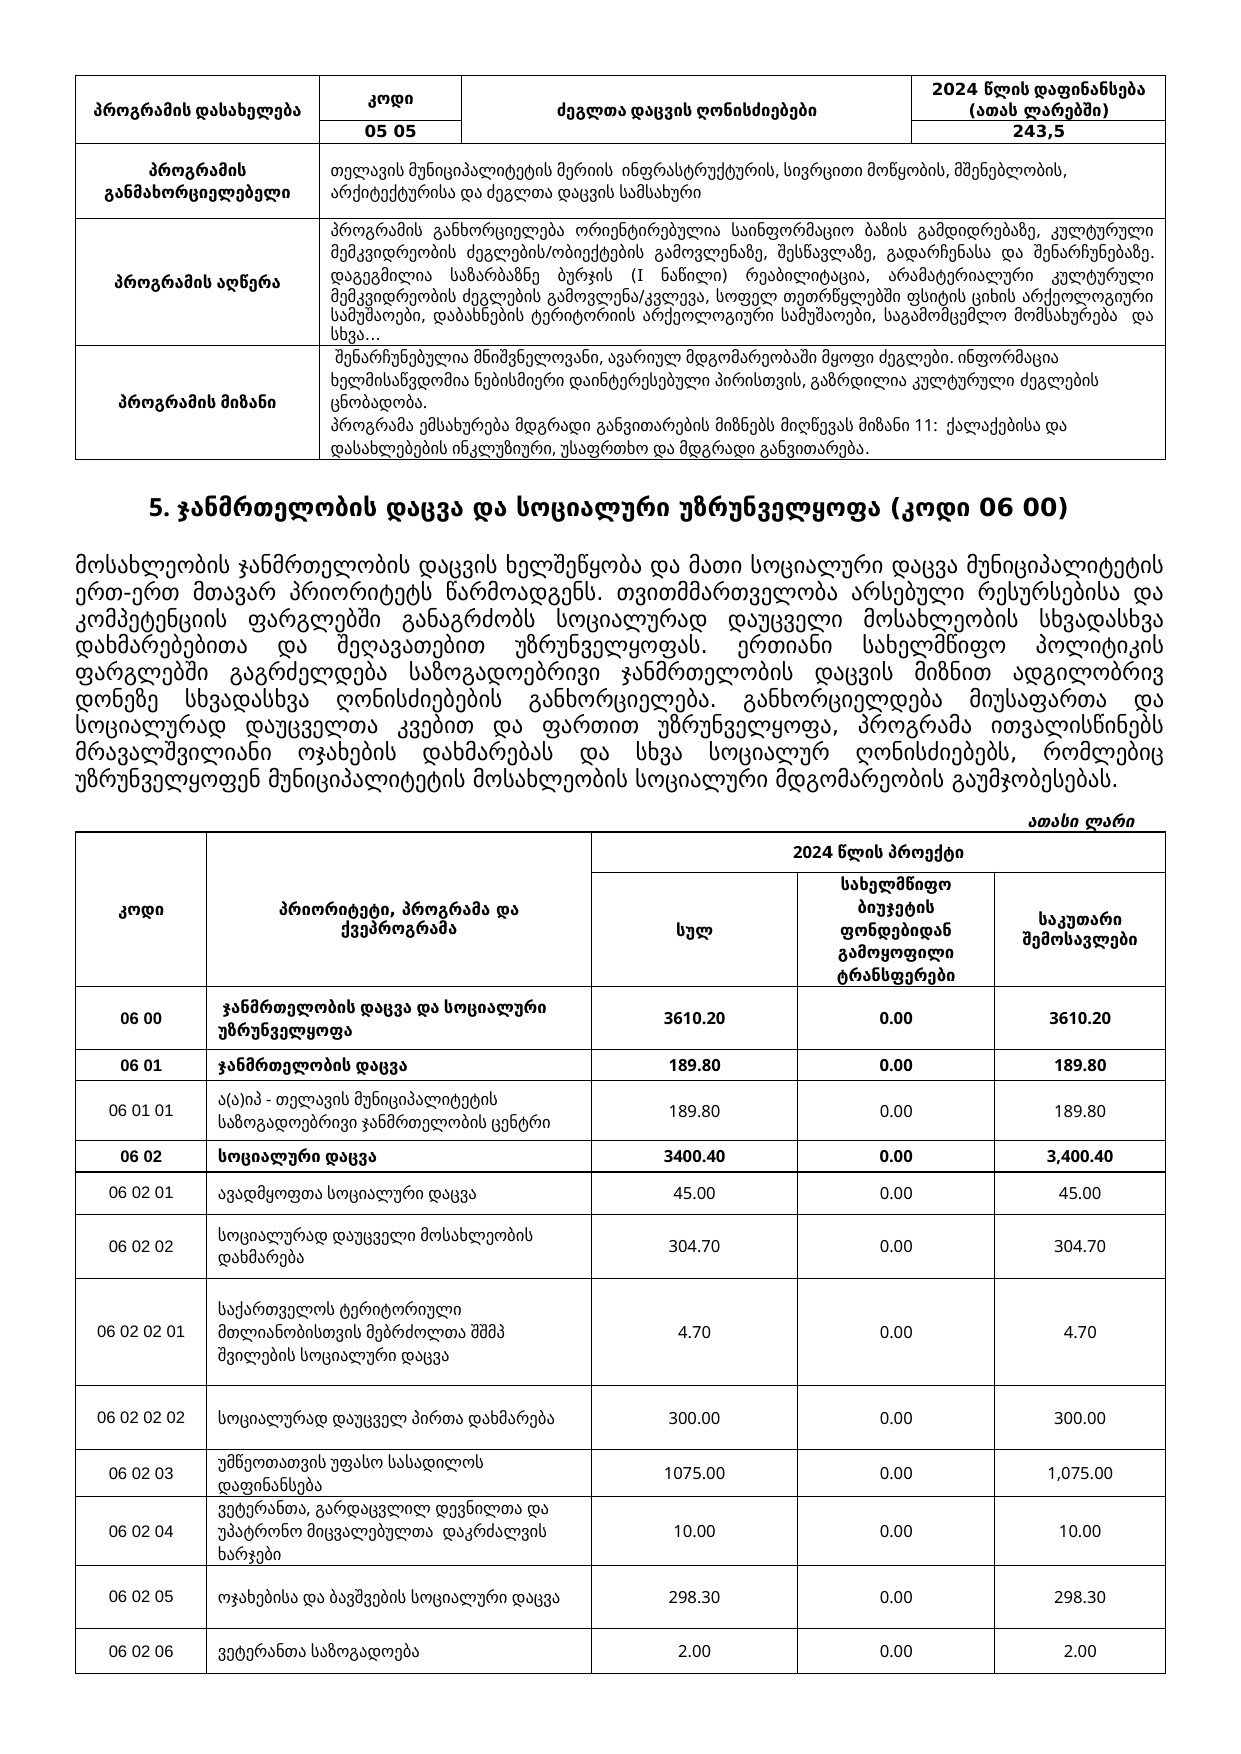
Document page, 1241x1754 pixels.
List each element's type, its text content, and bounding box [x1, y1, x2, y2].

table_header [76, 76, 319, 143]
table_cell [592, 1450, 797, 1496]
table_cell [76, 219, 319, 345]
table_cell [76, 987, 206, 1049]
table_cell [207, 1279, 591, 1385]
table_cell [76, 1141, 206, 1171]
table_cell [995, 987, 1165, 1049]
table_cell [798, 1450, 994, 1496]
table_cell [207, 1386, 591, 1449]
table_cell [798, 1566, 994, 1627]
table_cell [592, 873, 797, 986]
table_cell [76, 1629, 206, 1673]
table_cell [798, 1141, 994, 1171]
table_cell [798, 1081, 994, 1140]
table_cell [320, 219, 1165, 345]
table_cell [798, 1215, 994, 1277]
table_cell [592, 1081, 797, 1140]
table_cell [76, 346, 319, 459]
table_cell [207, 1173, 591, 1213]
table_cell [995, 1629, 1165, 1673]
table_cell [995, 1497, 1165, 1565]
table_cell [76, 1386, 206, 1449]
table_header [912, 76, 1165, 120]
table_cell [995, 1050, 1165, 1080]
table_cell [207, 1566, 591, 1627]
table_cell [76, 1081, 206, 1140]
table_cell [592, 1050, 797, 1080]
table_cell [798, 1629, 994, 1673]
text მოსახლეობის ჯანმრთელობის დაცვის ხელშეწყობა და მათი სოციალური დაცვა მუნიციპალიტეტის ერთ-ერთ მთავარ პრიორიტეტს წარმოადგენს. თვითმმართველობა არსებული რესურსებისა და კომპეტენციის ფარგლებში განაგრძობს სოციალურად დაუცველი მოსახლეობის სხვადასხვა დახმარებებითა და შეღავათებით უზრუნველყოფას. ერთიანი სახელმწიფო პოლიტიკის ფარგლებში გაგრძელდება საზოგადოებრივი ჯანმრთელობის დაცვის მიზნით ადგილობრივ დონეზე სხვადასხვა ღონისძიებების განხორციელება. განხორციელდება მიუსაფართა და სოციალურად დაუცველთა კვებით და ფართით უზრუნველყოფა, პროგრამა ითვალისწინებს მრავალშვილიანი ოჯახების დახმარებას და სხვა სოციალურ ღონისძიებებს, რომლებიც უზრუნველყოფენ მუნიციპალიტეტის მოსახლეობის სოციალური მდგომარეობის გაუმჯობესებას. [75, 553, 1165, 793]
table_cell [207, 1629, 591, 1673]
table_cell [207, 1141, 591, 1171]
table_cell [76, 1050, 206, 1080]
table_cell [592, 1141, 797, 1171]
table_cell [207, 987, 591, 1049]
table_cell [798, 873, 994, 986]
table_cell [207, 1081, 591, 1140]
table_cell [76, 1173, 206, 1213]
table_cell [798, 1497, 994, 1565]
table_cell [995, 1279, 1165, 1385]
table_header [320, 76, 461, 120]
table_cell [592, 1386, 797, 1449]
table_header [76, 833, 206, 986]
text 5. ჯანმრთელობის დაცვა და სოციალური უზრუნველყოფა (კოდი 06 00) [75, 489, 1136, 523]
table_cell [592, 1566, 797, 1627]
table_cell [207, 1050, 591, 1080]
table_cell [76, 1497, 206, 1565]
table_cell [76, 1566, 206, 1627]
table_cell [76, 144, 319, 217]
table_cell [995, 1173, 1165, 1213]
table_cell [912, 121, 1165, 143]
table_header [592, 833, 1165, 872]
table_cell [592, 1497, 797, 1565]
text ათასი ლარი [75, 812, 1136, 831]
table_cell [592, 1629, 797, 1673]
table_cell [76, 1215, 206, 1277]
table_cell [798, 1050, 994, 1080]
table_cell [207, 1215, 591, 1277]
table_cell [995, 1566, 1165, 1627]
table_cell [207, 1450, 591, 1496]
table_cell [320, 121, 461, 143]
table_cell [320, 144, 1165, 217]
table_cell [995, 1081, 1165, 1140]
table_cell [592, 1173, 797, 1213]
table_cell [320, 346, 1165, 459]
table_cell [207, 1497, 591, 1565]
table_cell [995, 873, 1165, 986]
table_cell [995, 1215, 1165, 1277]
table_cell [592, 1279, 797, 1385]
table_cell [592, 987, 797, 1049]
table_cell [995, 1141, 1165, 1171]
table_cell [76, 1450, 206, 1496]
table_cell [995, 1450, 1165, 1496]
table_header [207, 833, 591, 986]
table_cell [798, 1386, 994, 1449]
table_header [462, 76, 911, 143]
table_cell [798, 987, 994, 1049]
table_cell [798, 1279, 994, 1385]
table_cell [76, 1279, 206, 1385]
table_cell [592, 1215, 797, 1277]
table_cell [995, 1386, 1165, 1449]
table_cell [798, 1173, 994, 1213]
